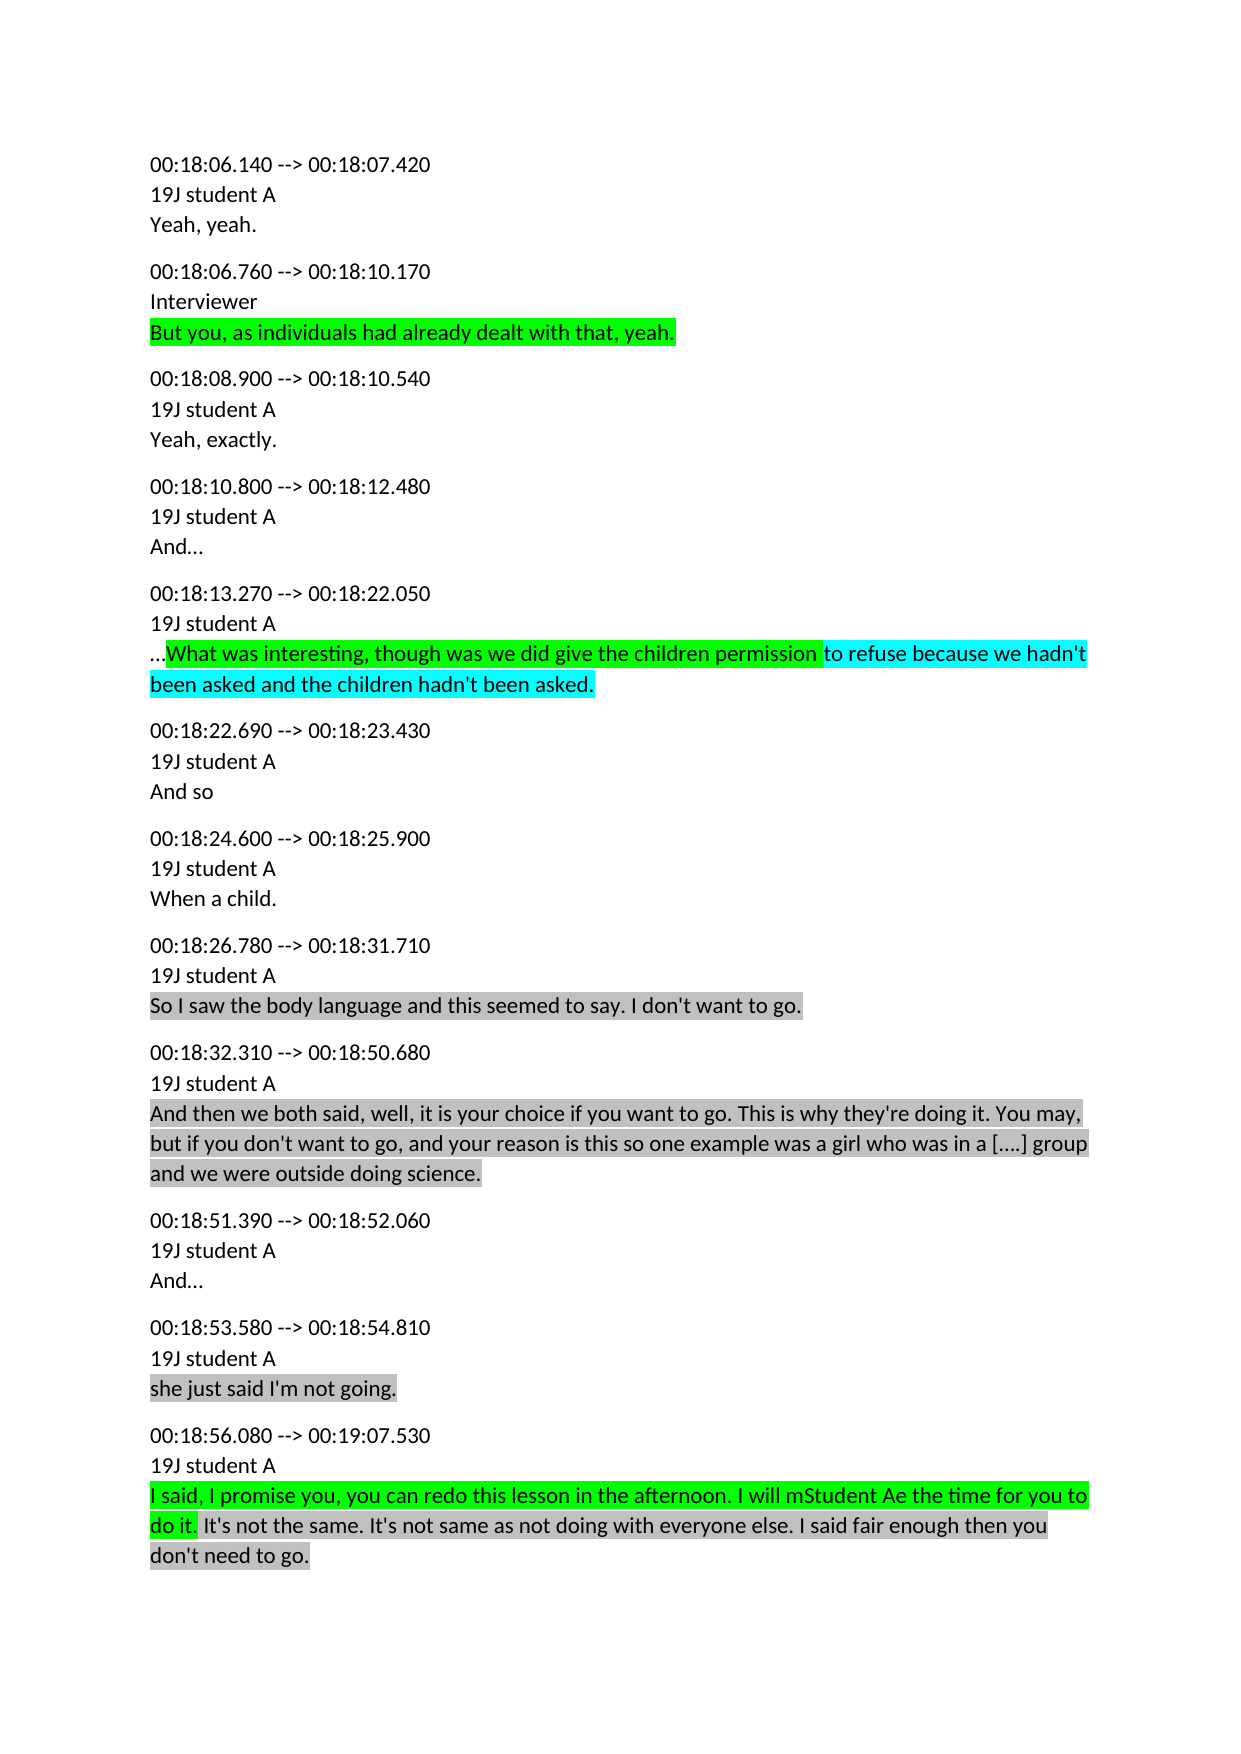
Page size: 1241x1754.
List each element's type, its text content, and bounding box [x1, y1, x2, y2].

text 00:18:26.780 --> 00:18:31.710 19J student A So I saw the body language and this seemed to say. I don't want to go. [150, 931, 1090, 1020]
text 00:18:06.140 --> 00:18:07.420 19J student A Yeah, yeah. [150, 150, 1090, 238]
text 00:18:06.760 --> 00:18:10.170 Interviewer But you, as individuals had already dealt with that, yeah. [150, 257, 1090, 346]
text 00:18:22.690 --> 00:18:23.430 19J student A And so [150, 717, 1090, 805]
text 00:18:13.270 --> 00:18:22.050 19J student A …What was interesting, though was we did give the children permission to refuse because we hadn't been asked and the children hadn't been asked. [150, 579, 1090, 698]
text 00:18:10.800 --> 00:18:12.480 19J student A And… [150, 472, 1090, 560]
text 00:18:32.310 --> 00:18:50.680 19J student A And then we both said, well, it is your choice if you want to go. This is why they're doing it. You may, but if you don't want to go, and your reason is this so one example was a girl who was in a [….] group and we were outside doing science. [150, 1038, 1090, 1187]
text 00:18:51.390 --> 00:18:52.060 19J student A And… [150, 1206, 1090, 1295]
text 00:18:24.600 --> 00:18:25.900 19J student A When a child. [150, 824, 1090, 912]
text 00:18:56.080 --> 00:19:07.530 19J student A I said, I promise you, you can redo this lesson in the afternoon. I will mStudent Ae the time for you to do it. It's not the same. It's not same as not doing with everyone else. I said fair enough then you don't need to go. [150, 1421, 1090, 1570]
text 00:18:53.580 --> 00:18:54.810 19J student A she just said I'm not going. [150, 1313, 1090, 1402]
text 00:18:08.900 --> 00:18:10.540 19J student A Yeah, exactly. [150, 364, 1090, 453]
